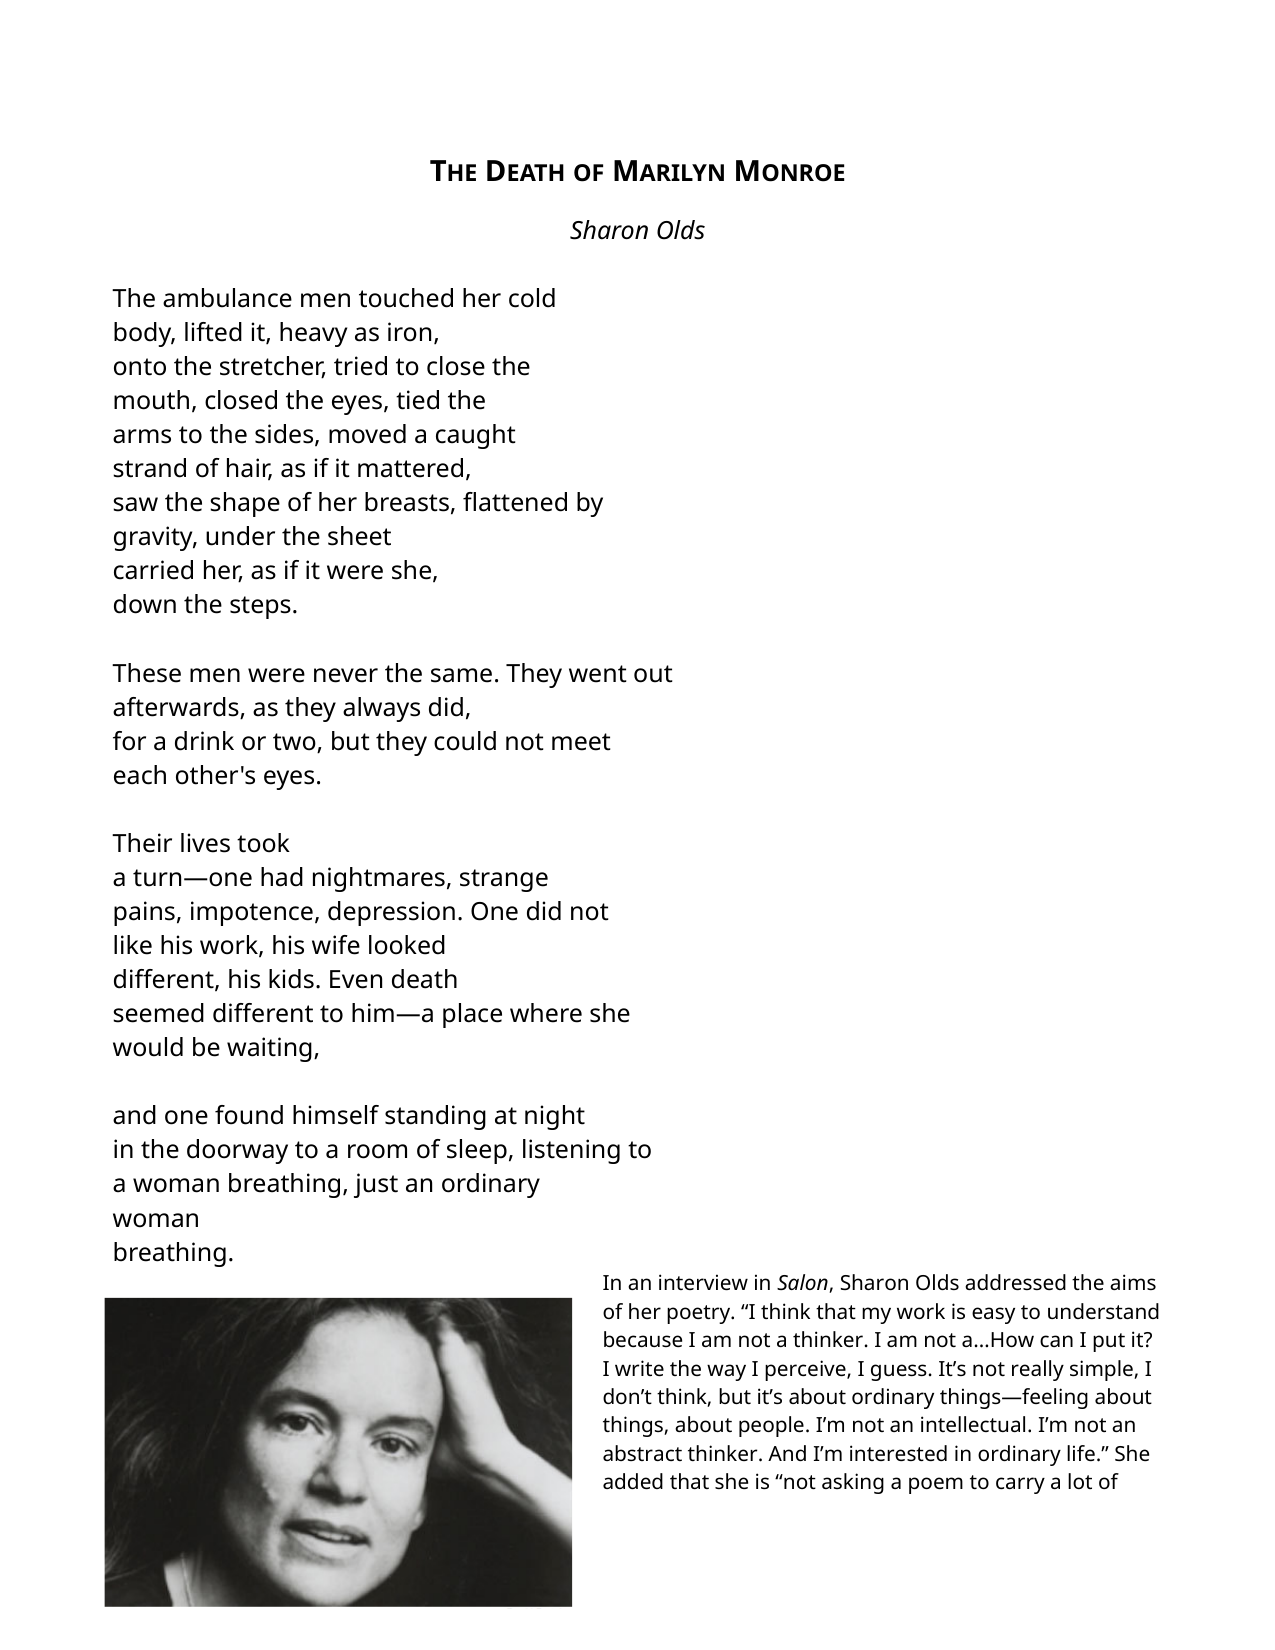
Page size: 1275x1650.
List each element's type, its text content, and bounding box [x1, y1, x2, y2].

text body, lifted it, heavy as iron, [112, 314, 1162, 349]
text arms to the sides, moved a caught [112, 417, 1162, 451]
text onto the stretcher, tried to close the [112, 349, 1162, 383]
text for a drink or two, but they could not meet [112, 723, 1162, 757]
text would be waiting, [112, 1030, 1162, 1064]
text carried her, as if it were she, [112, 553, 1162, 587]
text These men were never the same. They went out [112, 655, 1162, 689]
text mouth, closed the eyes, tied the [112, 383, 1162, 417]
text The ambulance men touched her cold [112, 281, 1162, 314]
text Their lives took [112, 826, 1162, 859]
text a woman breathing, just an ordinary [112, 1166, 1162, 1200]
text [112, 1268, 1162, 1496]
text woman [112, 1200, 1162, 1234]
picture [104, 1293, 573, 1609]
text different, his kids. Even death [112, 962, 1162, 996]
text afterwards, as they always did, [112, 689, 1162, 723]
text in the doorway to a room of sleep, listening to [112, 1132, 1162, 1166]
text a turn—one had nightmares, strange [112, 859, 1162, 894]
text gravity, under the sheet [112, 519, 1162, 553]
text seemed different to him—a place where she [112, 996, 1162, 1030]
text down the steps. [112, 587, 1162, 621]
text strand of hair, as if it mattered, [112, 451, 1162, 485]
text The Death of Marilyn Monroe [112, 150, 1162, 190]
text breathing. [112, 1234, 1162, 1268]
text each other's eyes. [112, 757, 1162, 791]
text Sharon Olds [112, 212, 1162, 246]
text like his work, his wife looked [112, 928, 1162, 962]
text pains, impotence, depression. One did not [112, 894, 1162, 928]
text and one found himself standing at night [112, 1098, 1162, 1132]
text saw the shape of her breasts, flattened by [112, 485, 1162, 519]
